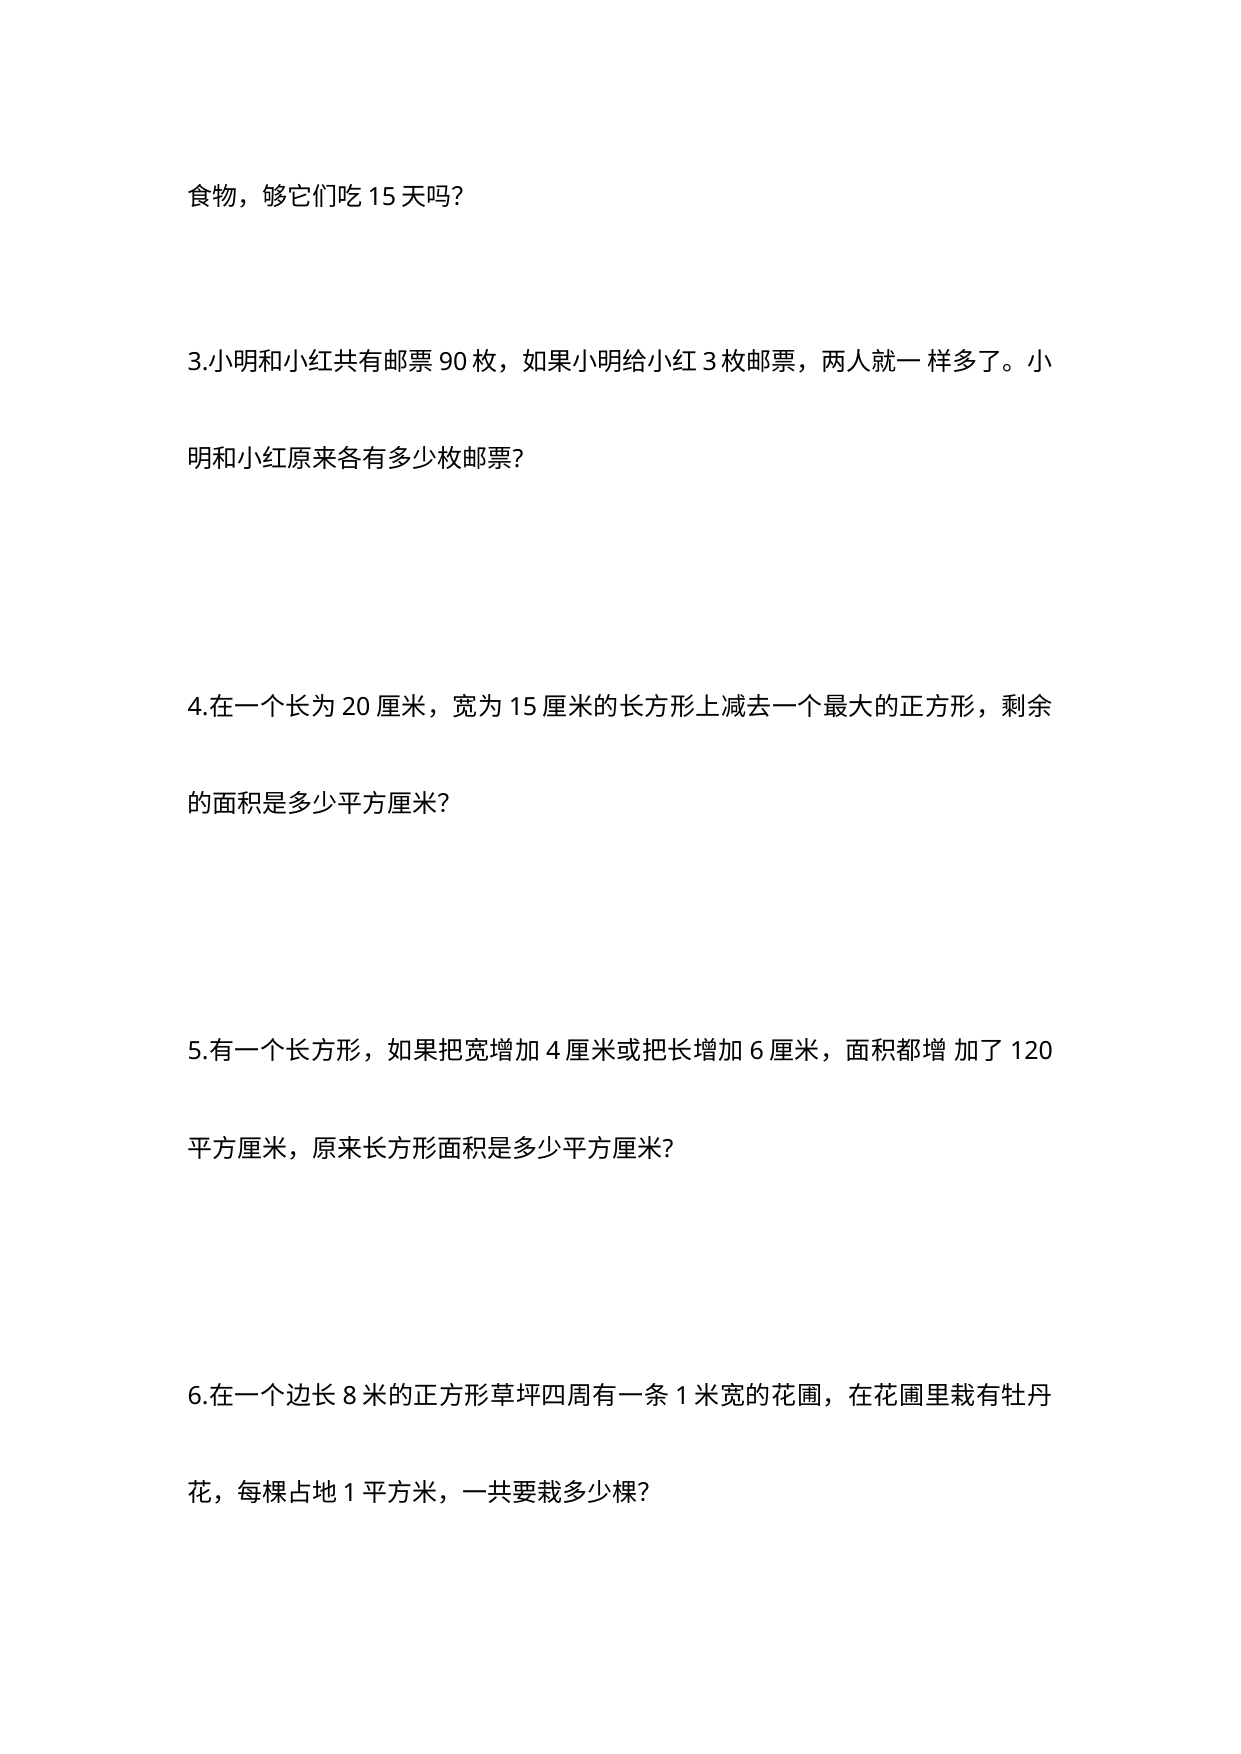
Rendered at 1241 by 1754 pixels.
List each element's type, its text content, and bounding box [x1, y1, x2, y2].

text 6.在一个边长8米的正方形草坪四周有一条1米宽的花圃，在花圃里栽有牡丹花，每棵占地1平方米，一共要栽多少棵？ [187, 1361, 1053, 1523]
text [187, 162, 1053, 227]
text 4.在一个长为20厘米，宽为15厘米的长方形上减去一个最大的正方形，剩余的面积是多少平方厘米？ [187, 672, 1053, 834]
text 5.有一个长方形，如果把宽增加4厘米或把长增加6厘米，面积都增 加了120平方厘米，原来长方形面积是多少平方厘米? [187, 1016, 1053, 1179]
text 3.小明和小红共有邮票90枚，如果小明给小红3枚邮票，两人就一 样多了。小明和小红原来各有多少枚邮票? [187, 327, 1053, 489]
